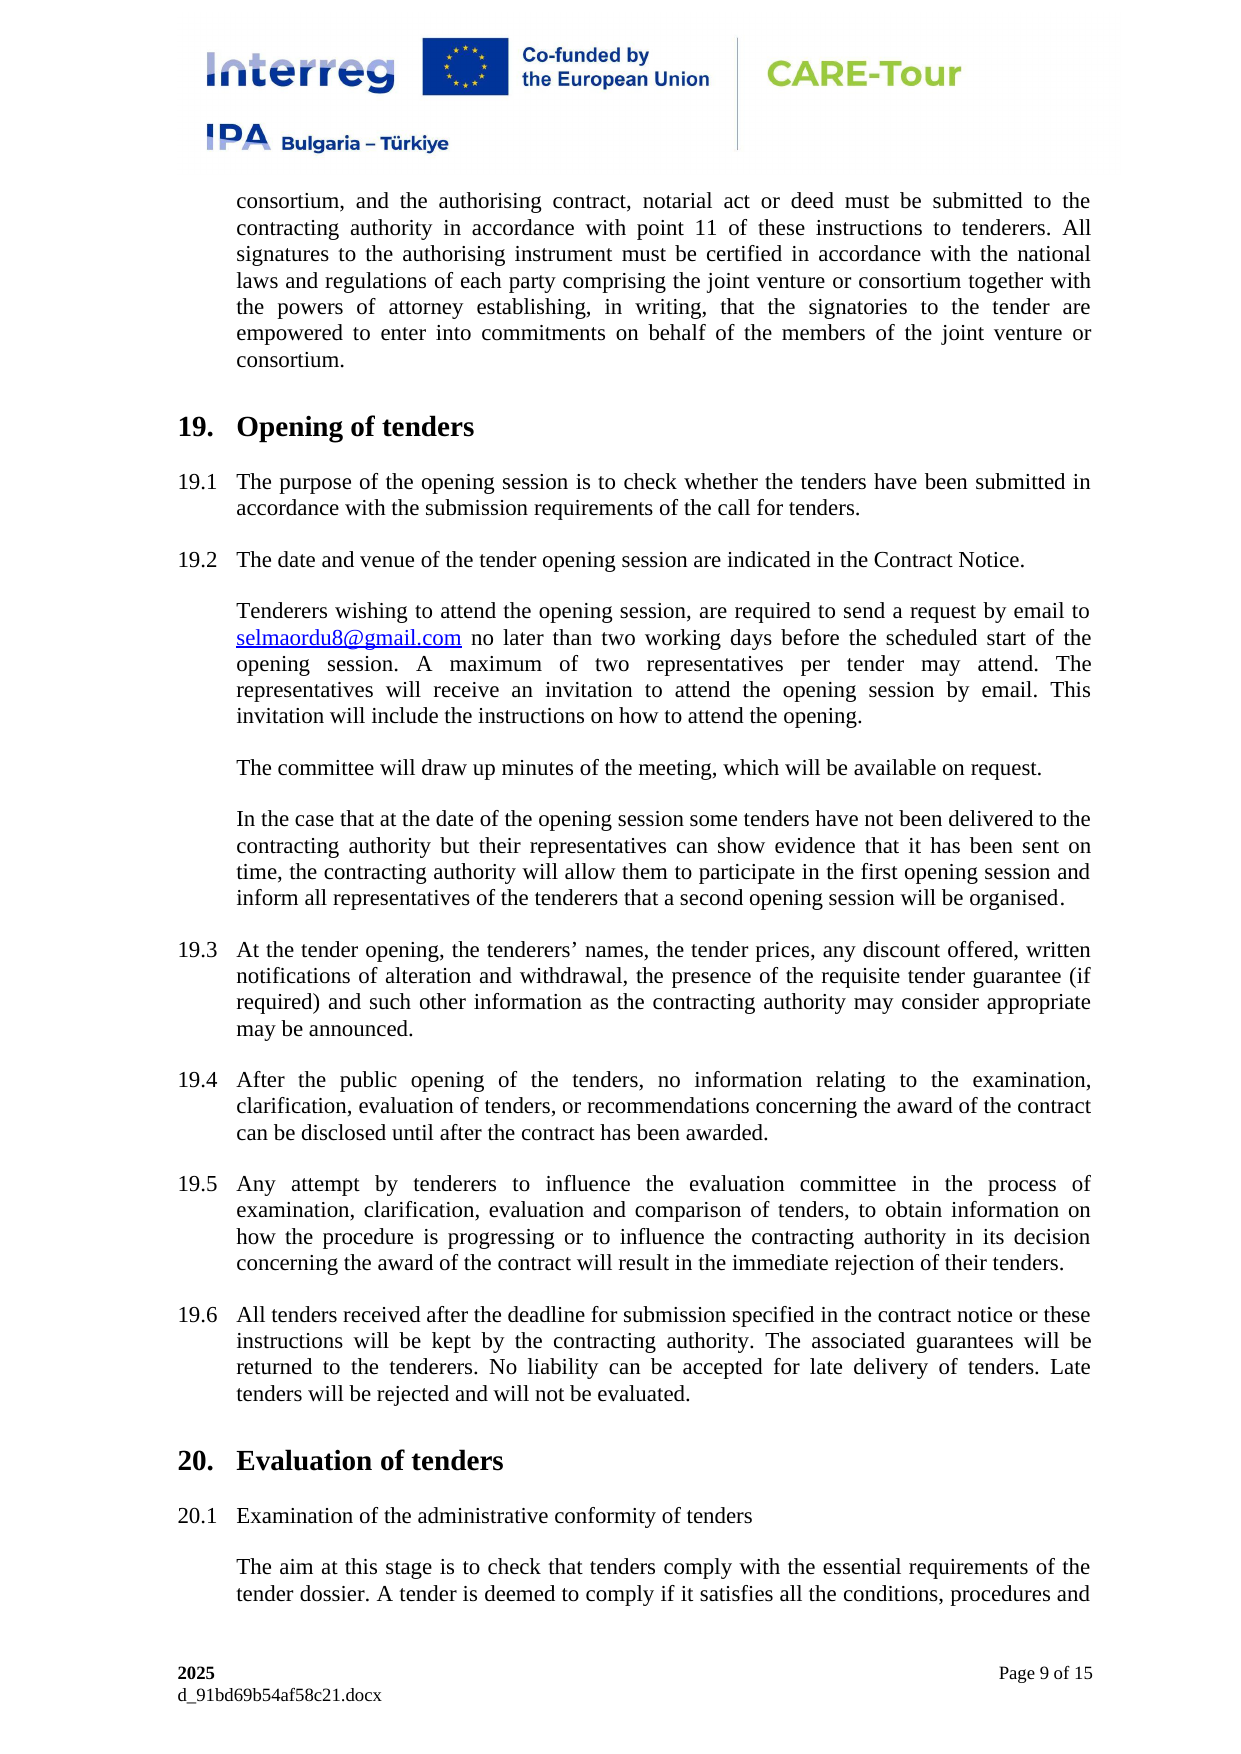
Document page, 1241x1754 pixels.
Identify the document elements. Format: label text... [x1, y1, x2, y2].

text 19.3 At the tender opening, the tenderers’ names, the tender prices, any discount offered, written notifications of alteration and withdrawal, the presence of the requisite tender guarantee (if required) and such other information as the contracting authority may consider appropriate may be announced. [177, 936, 1092, 1041]
subtitle 19.1 The purpose of the opening session is to check whether the tenders have been submitted in accordance with the submission requirements of the call for tenders. [177, 468, 1092, 521]
picture [177, 12, 1121, 175]
text In the case that at the date of the opening session some tenders have not been delivered to the contracting authority but their representatives can show evidence that it has been sent on time, the contracting authority will allow them to participate in the first opening session and inform all representatives of the tenderers that a second opening session will be organised. [236, 805, 1092, 911]
subtitle The committee will draw up minutes of the meeting, which will be available on request. [236, 754, 1092, 780]
subtitle 19.4 After the public opening of the tenders, no information relating to the examination, clarification, evaluation of tenders, or recommendations concerning the award of the contract can be disclosed until after the contract has been awarded. [177, 1066, 1092, 1145]
subtitle 19.5 Any attempt by tenderers to influence the evaluation committee in the process of examination, clarification, evaluation and comparison of tenders, to obtain information on how the procedure is progressing or to influence the contracting authority in its decision concerning the award of the contract will result in the immediate rejection of their tenders. [177, 1170, 1092, 1276]
subtitle 20. Evaluation of tenders [177, 1443, 1092, 1477]
subtitle 19. Opening of tenders [177, 409, 1092, 443]
subtitle 19.2 The date and venue of the tender opening session are indicated in the Contract Notice. [177, 546, 1092, 572]
text Tenderers wishing to attend the opening session, are required to send a request by email to selmaordu8@gmail.com no later than two working days before the scheduled start of the opening session. A maximum of two representatives per tender may attend. The representatives will receive an invitation to attend the opening session by email. This invitation will include the instructions on how to attend the opening. [236, 597, 1092, 729]
subtitle 20.1 Examination of the administrative conformity of tenders [177, 1502, 1092, 1528]
subtitle 19.6 All tenders received after the deadline for submission specified in the contract notice or these instructions will be kept by the contracting authority. The associated guarantees will be returned to the tenderers. No liability can be accepted for late delivery of tenders. Late tenders will be rejected and will not be evaluated. [177, 1301, 1092, 1406]
